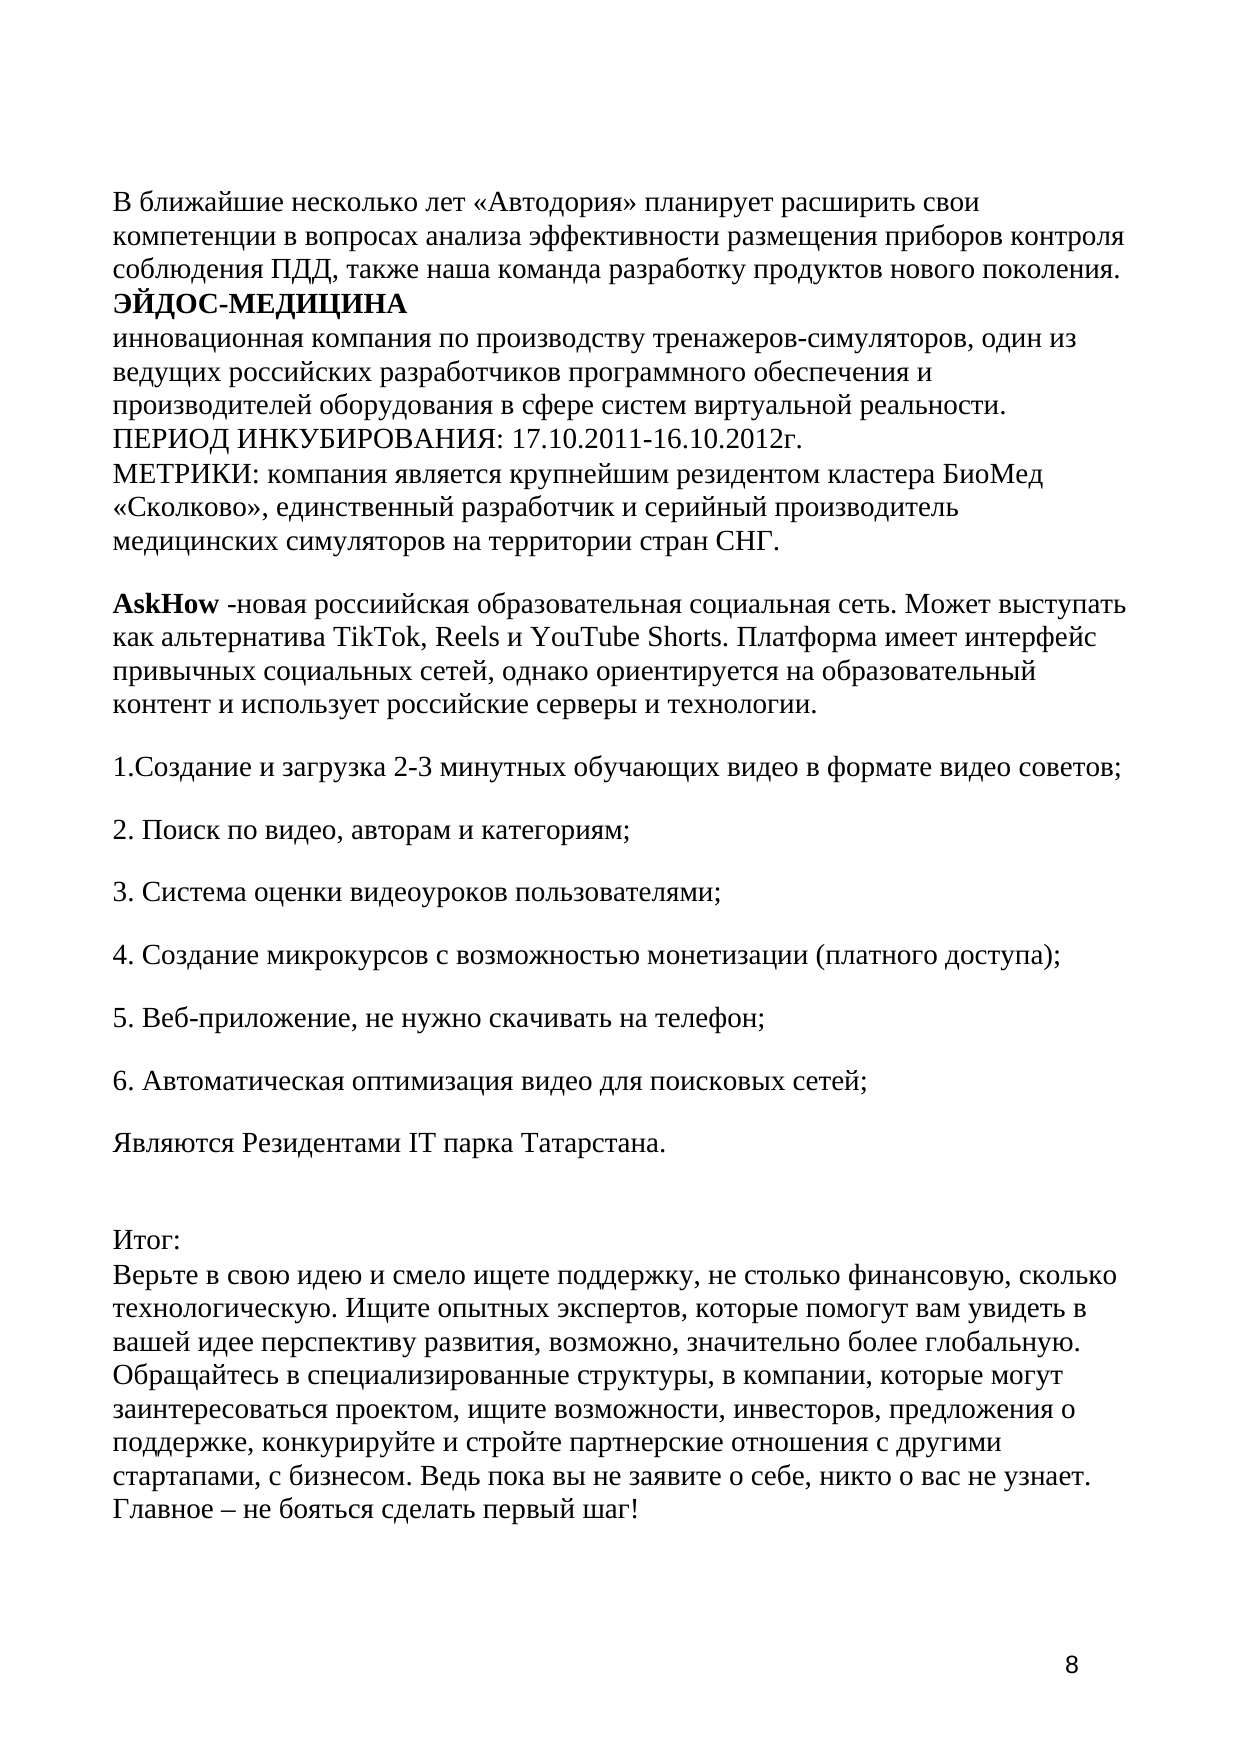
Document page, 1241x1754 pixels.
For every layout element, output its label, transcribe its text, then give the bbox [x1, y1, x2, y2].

text Являются Резидентами IT парка Татарстана. [112, 1125, 1128, 1159]
text МЕТРИКИ: компания является крупнейшим резидентом кластера БиоМед «Сколково», единственный разработчик и серийный производитель медицинских симуляторов на территории стран СНГ. [112, 456, 1128, 557]
text ПЕРИОД ИНКУБИРОВАНИЯ: 17.10.2011-16.10.2012г. [112, 422, 1128, 455]
text 5. Веб-приложение, не нужно скачивать на телефон; [112, 1000, 1128, 1033]
text Итог: [112, 1222, 1128, 1256]
text AskHow -новая россиийская образовательная социальная сеть. Может выступать как альтернатива TikTok, Reels и YouTube Shorts. Платформа имеет интерфейс привычных социальных сетей, однако ориентируется на образовательный контент и использует российские серверы и технологии. [112, 586, 1128, 720]
text ЭЙДОС-МЕДИЦИНА [112, 286, 1128, 319]
text 3. Система оценки видеоуроков пользователями; [112, 874, 1128, 908]
text 2. Поиск по видео, авторам и категориям; [112, 812, 1128, 845]
text В ближайшие несколько лет «Автодория» планирует расширить свои компетенции в вопросах анализа эффективности размещения приборов контроля соблюдения ПДД, также наша команда разработку продуктов нового поколения. [112, 184, 1128, 285]
text инновационная компания по производству тренажеров-симуляторов, один из ведущих российских разработчиков программного обеспечения и производителей оборудования в сфере систем виртуальной реальности. [112, 320, 1128, 421]
text 6. Автоматическая оптимизация видео для поисковых сетей; [112, 1063, 1128, 1096]
text Верьте в свою идею и смело ищете поддержку, не столько финансовую, сколько технологическую. Ищите опытных экспертов, которые помогут вам увидеть в вашей идее перспективу развития, возможно, значительно более глобальную. Обращайтесь в специализированные структуры, в компании, которые могут заинтересоваться проектом, ищите возможности, инвесторов, предложения о поддержке, конкурируйте и стройте партнерские отношения с другими стартапами, с бизнесом. Ведь пока вы не заявите о себе, никто о вас не узнает. Главное – не бояться сделать первый шаг! [112, 1257, 1128, 1525]
text 1.Создание и загрузка 2-3 минутных обучающих видео в формате видео советов; [112, 749, 1128, 783]
text 4. Создание микрокурсов с возможностью монетизации (платного доступа); [112, 937, 1128, 971]
